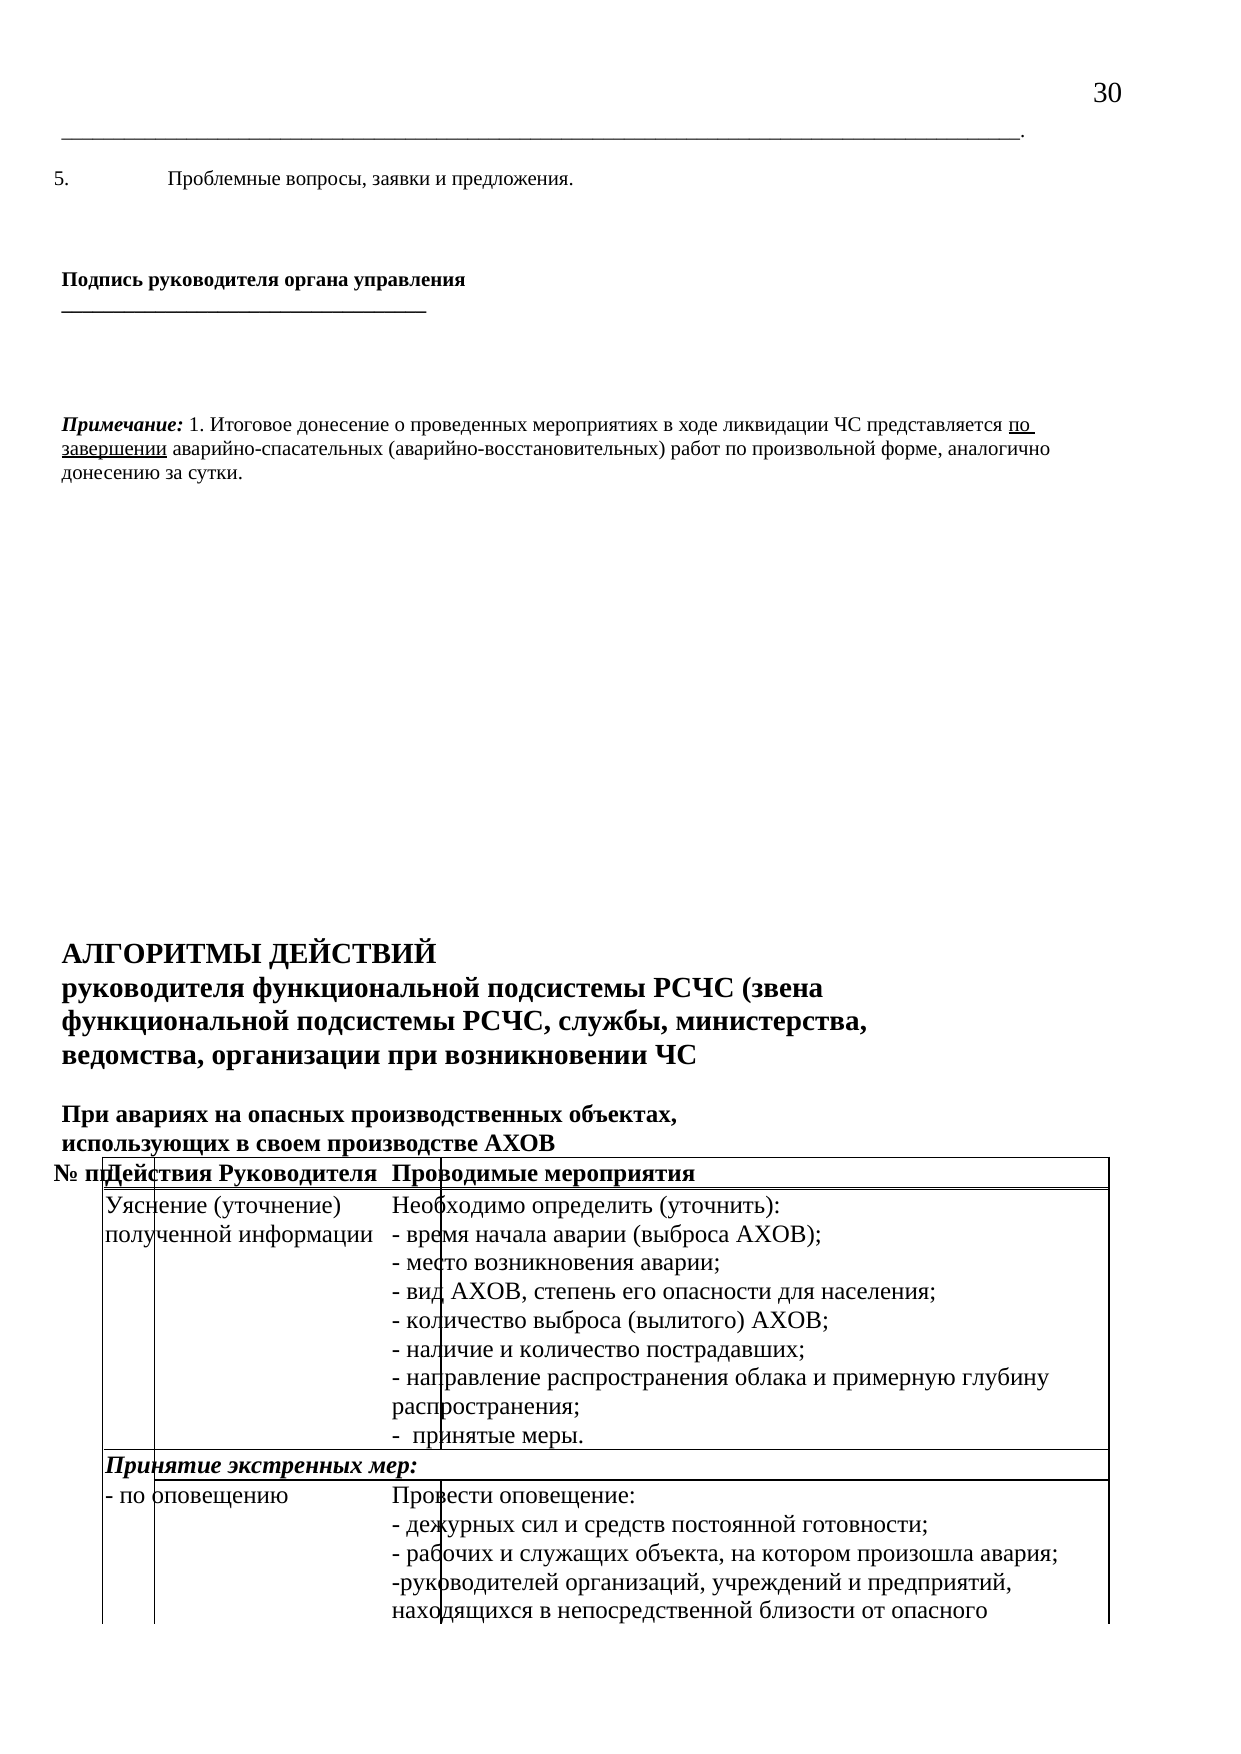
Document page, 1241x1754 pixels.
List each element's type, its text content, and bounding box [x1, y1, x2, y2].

text ведомства, организации при возникновении ЧС [61, 1037, 1122, 1070]
text ____________________________________________________________________________________________. [61, 118, 1122, 142]
text АЛГОРИТМЫ ДЕЙСТВИЙ [61, 936, 1122, 970]
subtitle Подпись руководителя органа управления [61, 267, 1122, 291]
table_cell 2. [103, 1450, 154, 1479]
list Проблемные вопросы, заявки и предложения. [61, 166, 1122, 190]
text Примечание: 1. Итоговое донесение о проведенных мероприятиях в ходе ликвидации ЧС представляется по завершении аварийно-спасательных (аварийно-восстановительных) работ по произвольной форме, аналогично донесению за сутки. [61, 411, 1122, 484]
table_header Проводимые мероприятия [442, 1158, 1108, 1187]
text функциональной подсистемы РСЧС, службы, министерства, [61, 1003, 1122, 1037]
table_cell Уяснение (уточнение) полученной информации [155, 1190, 440, 1449]
table_cell [103, 1479, 154, 1624]
table_cell 1. [103, 1190, 154, 1449]
table_cell Необходимо определить (уточнить): - время начала аварии (выброса АХОВ); - место возникновения аварии; - вид АХОВ, степень его опасности для населения; - количество выброса (вылитого) АХОВ; - наличие и количество пострадавших; - направление распространения облака и примерную глубину распространения; - принятые меры. [442, 1190, 1108, 1449]
table_header Действия Руководителя [155, 1158, 440, 1187]
table_cell Принятие экстренных мер: [155, 1450, 1108, 1479]
text ___________________________________ [61, 291, 1122, 315]
text использующих в своем производстве АХОВ [61, 1128, 1122, 1157]
text руководителя функциональной подсистемы РСЧС (звена [61, 970, 1122, 1003]
table_cell - по оповещению [155, 1481, 440, 1624]
table_header № пп [103, 1158, 154, 1187]
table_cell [442, 1481, 1108, 1624]
text При авариях на опасных производственных объектах, [61, 1099, 1122, 1128]
